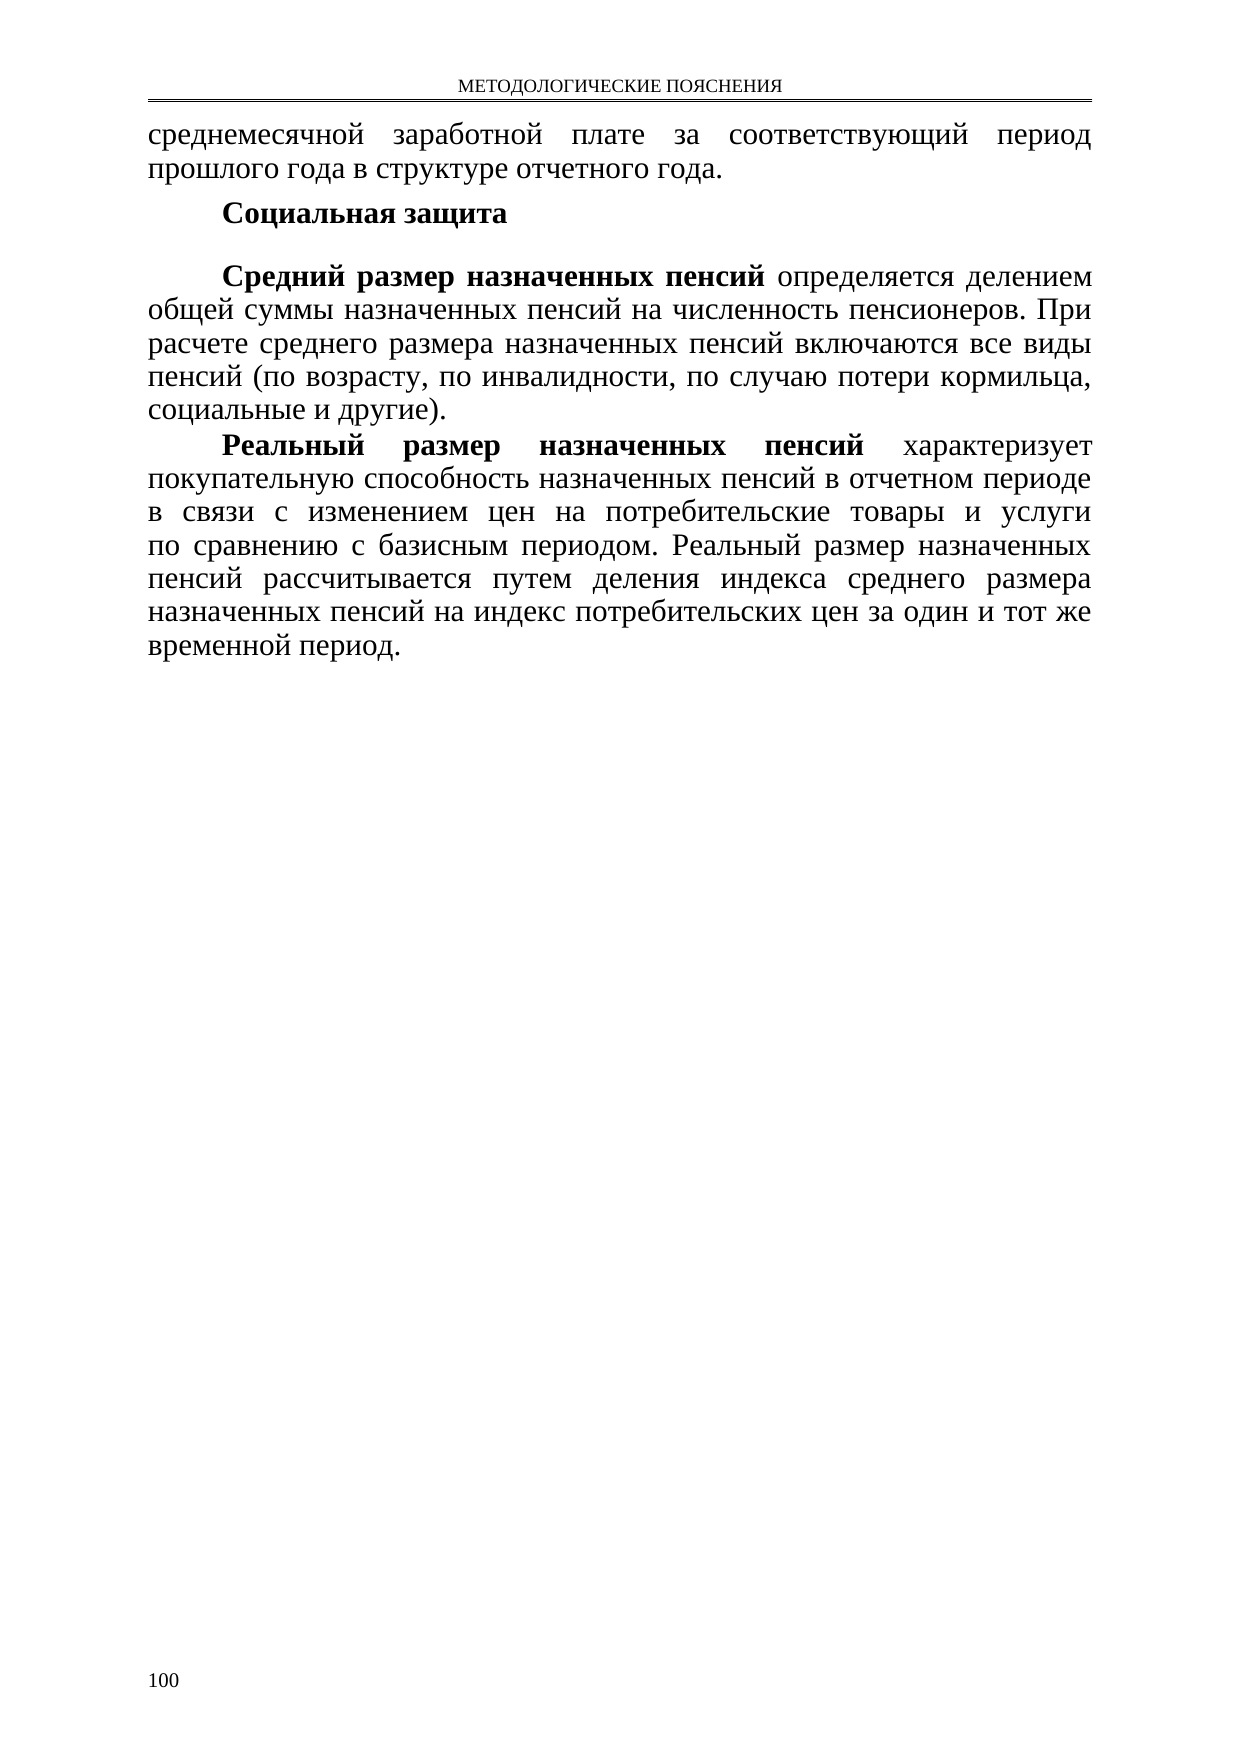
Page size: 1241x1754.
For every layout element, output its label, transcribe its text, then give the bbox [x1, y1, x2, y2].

text Социальная защита [148, 197, 1092, 231]
text Средний размер назначенных пенсий определяется делением общей суммы назначенных пенсий на численность пенсионеров. При расчете среднего размера назначенных пенсий включаются все виды пенсий (по возрасту, по инвалидности, по случаю потери кормильца, социальные и другие). [148, 260, 1092, 426]
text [148, 118, 1092, 185]
text Реальный размер назначенных пенсий характеризует покупательную способность назначенных пенсий в отчетном периоде в связи с изменением цен на потребительские товары и услуги по сравнению с базисным периодом. Реальный размер назначенных пенсий рассчитывается путем деления индекса среднего размера назначенных пенсий на индекс потребительских цен за один и тот же временной период. [148, 428, 1092, 662]
